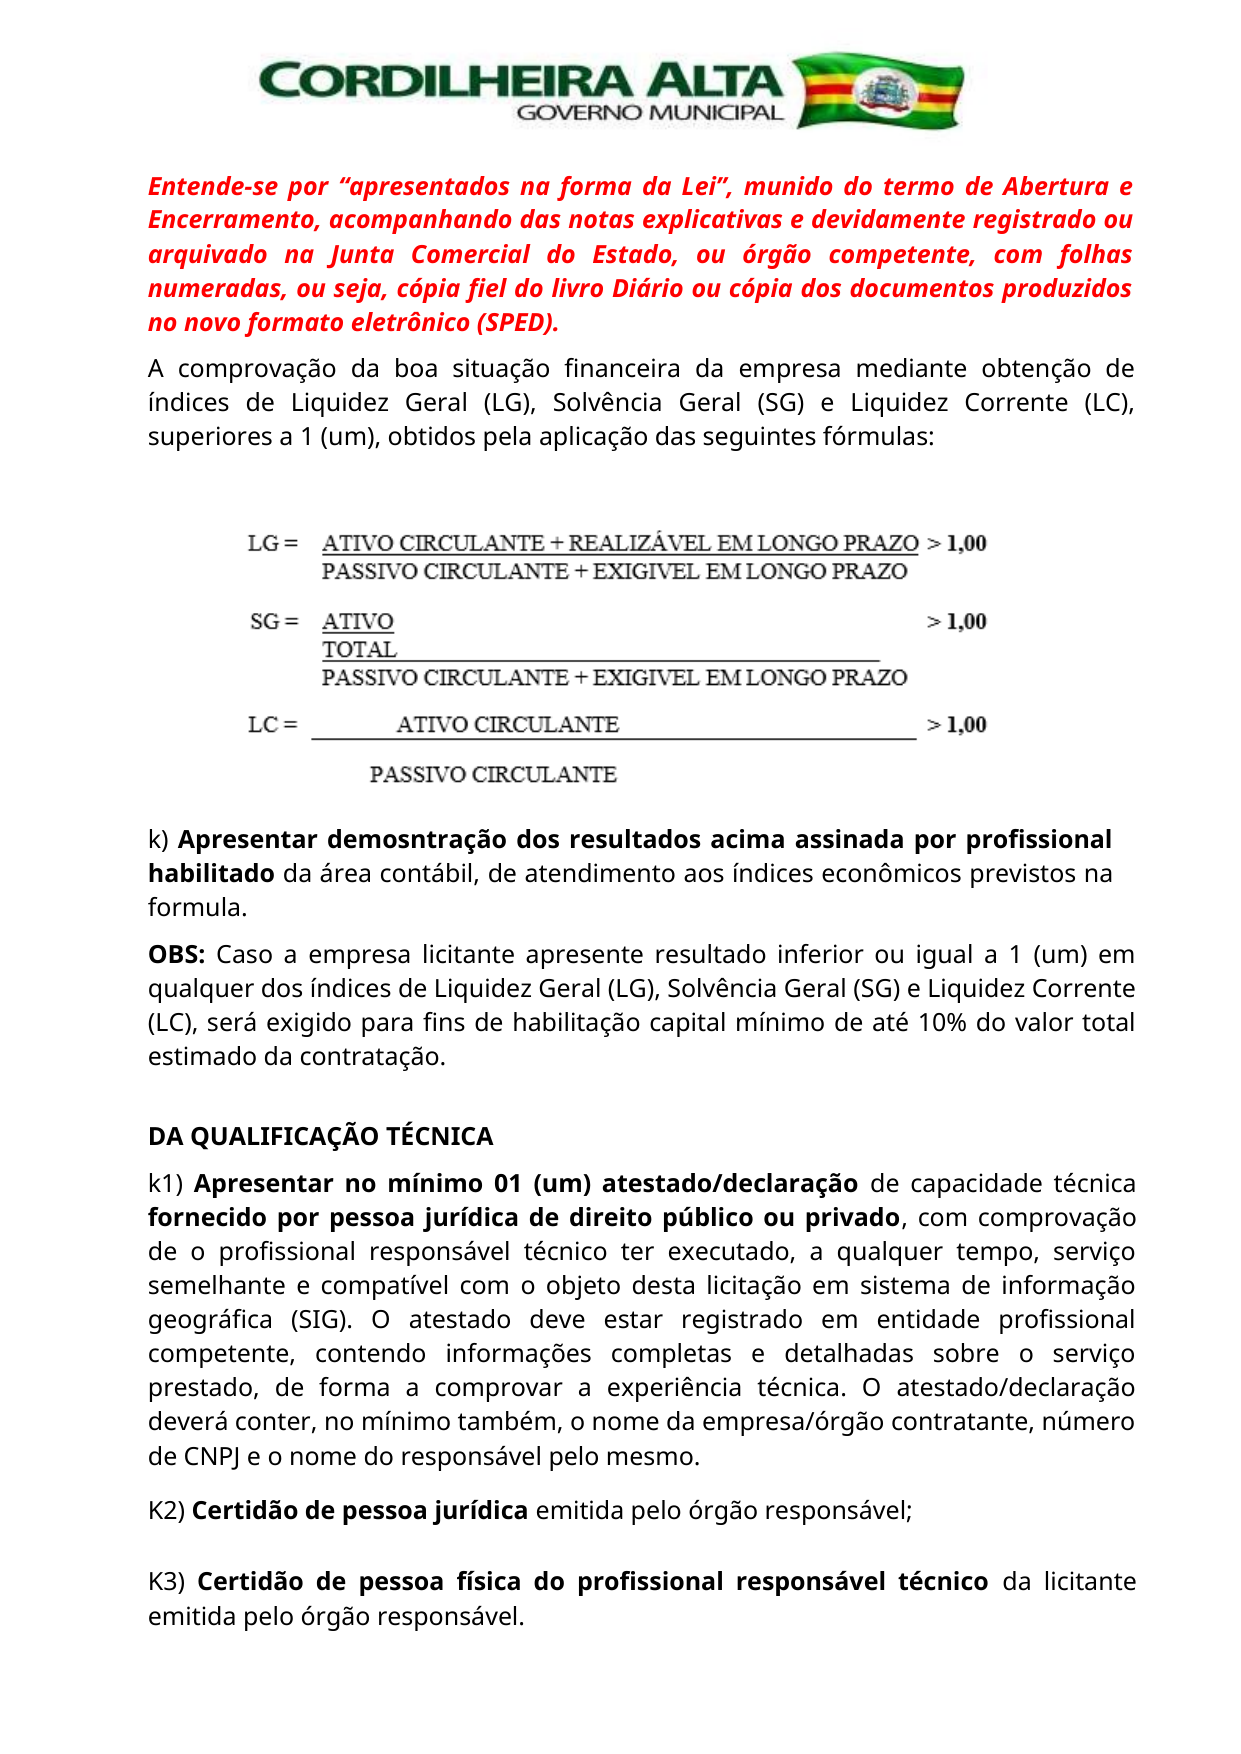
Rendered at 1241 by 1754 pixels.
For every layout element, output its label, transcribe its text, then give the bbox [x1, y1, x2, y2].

text OBS: Caso a empresa licitante apresente resultado inferior ou igual a 1 (um) em qualquer dos índices de Liquidez Geral (LG), Solvência Geral (SG) e Liquidez Corrente (LC), será exigido para fins de habilitação capital mínimo de até 10% do valor total estimado da contratação. [148, 936, 1137, 1072]
picture [236, 28, 988, 155]
text K3) Certidão de pessoa física do profissional responsável técnico da licitante emitida pelo órgão responsável. [148, 1564, 1137, 1633]
text Entende-se por “apresentados na forma da Lei”, munido do termo de Abertura e Encerramento, acompanhando das notas explicativas e devidamente registrado ou arquivado na Junta Comercial do Estado, ou órgão competente, com folhas numeradas, ou seja, cópia fiel do livro Diário ou cópia dos documentos produzidos no novo formato eletrônico (SPED). [148, 168, 1137, 338]
text A comprovação da boa situação financeira da empresa mediante obtenção de índices de Liquidez Geral (LG), Solvência Geral (SG) e Liquidez Corrente (LC), superiores a 1 (um), obtidos pela aplicação das seguintes fórmulas: [148, 351, 1137, 453]
text K2) Certidão de pessoa jurídica emitida pelo órgão responsável; [148, 1493, 1137, 1527]
text k1) Apresentar no mínimo 01 (um) atestado/declaração de capacidade técnica fornecido por pessoa jurídica de direito público ou privado, com comprovação de o profissional responsável técnico ter executado, a qualquer tempo, serviço semelhante e compatível com o objeto desta licitação em sistema de informação geográfica (SIG). O atestado deve estar registrado em entidade profissional competente, contendo informações completas e detalhadas sobre o serviço prestado, de forma a comprovar a experiência técnica. O atestado/declaração deverá conter, no mínimo também, o nome da empresa/órgão contratante, número de CNPJ e o nome do responsável pelo mesmo. [148, 1166, 1137, 1472]
picture [224, 512, 1061, 809]
text k) Apresentar demosntração dos resultados acima assinada por profissional habilitado da área contábil, de atendimento aos índices econômicos previstos na formula. [148, 822, 1114, 924]
text DA QUALIFICAÇÃO TÉCNICA [148, 1119, 1137, 1153]
